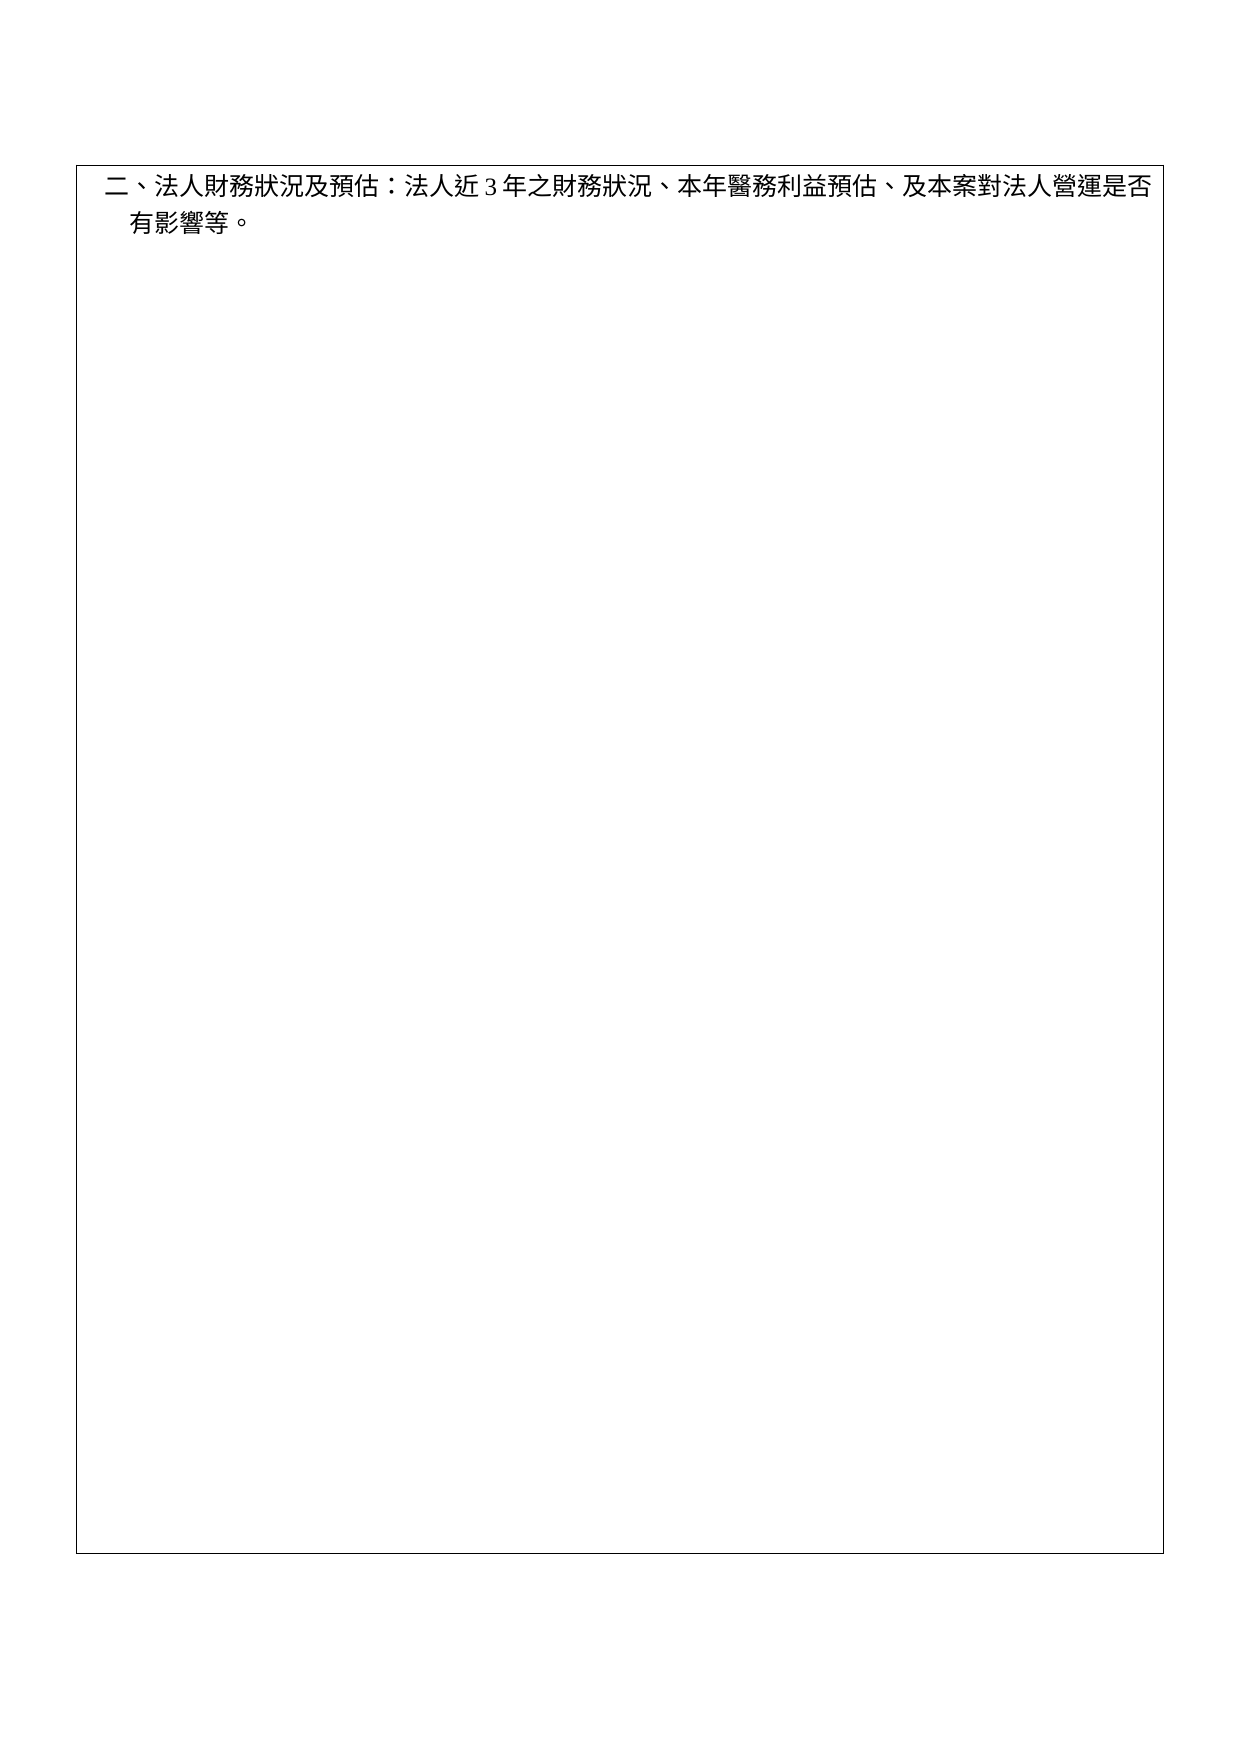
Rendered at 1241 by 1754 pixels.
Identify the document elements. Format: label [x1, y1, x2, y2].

table_header [77, 166, 1163, 1553]
